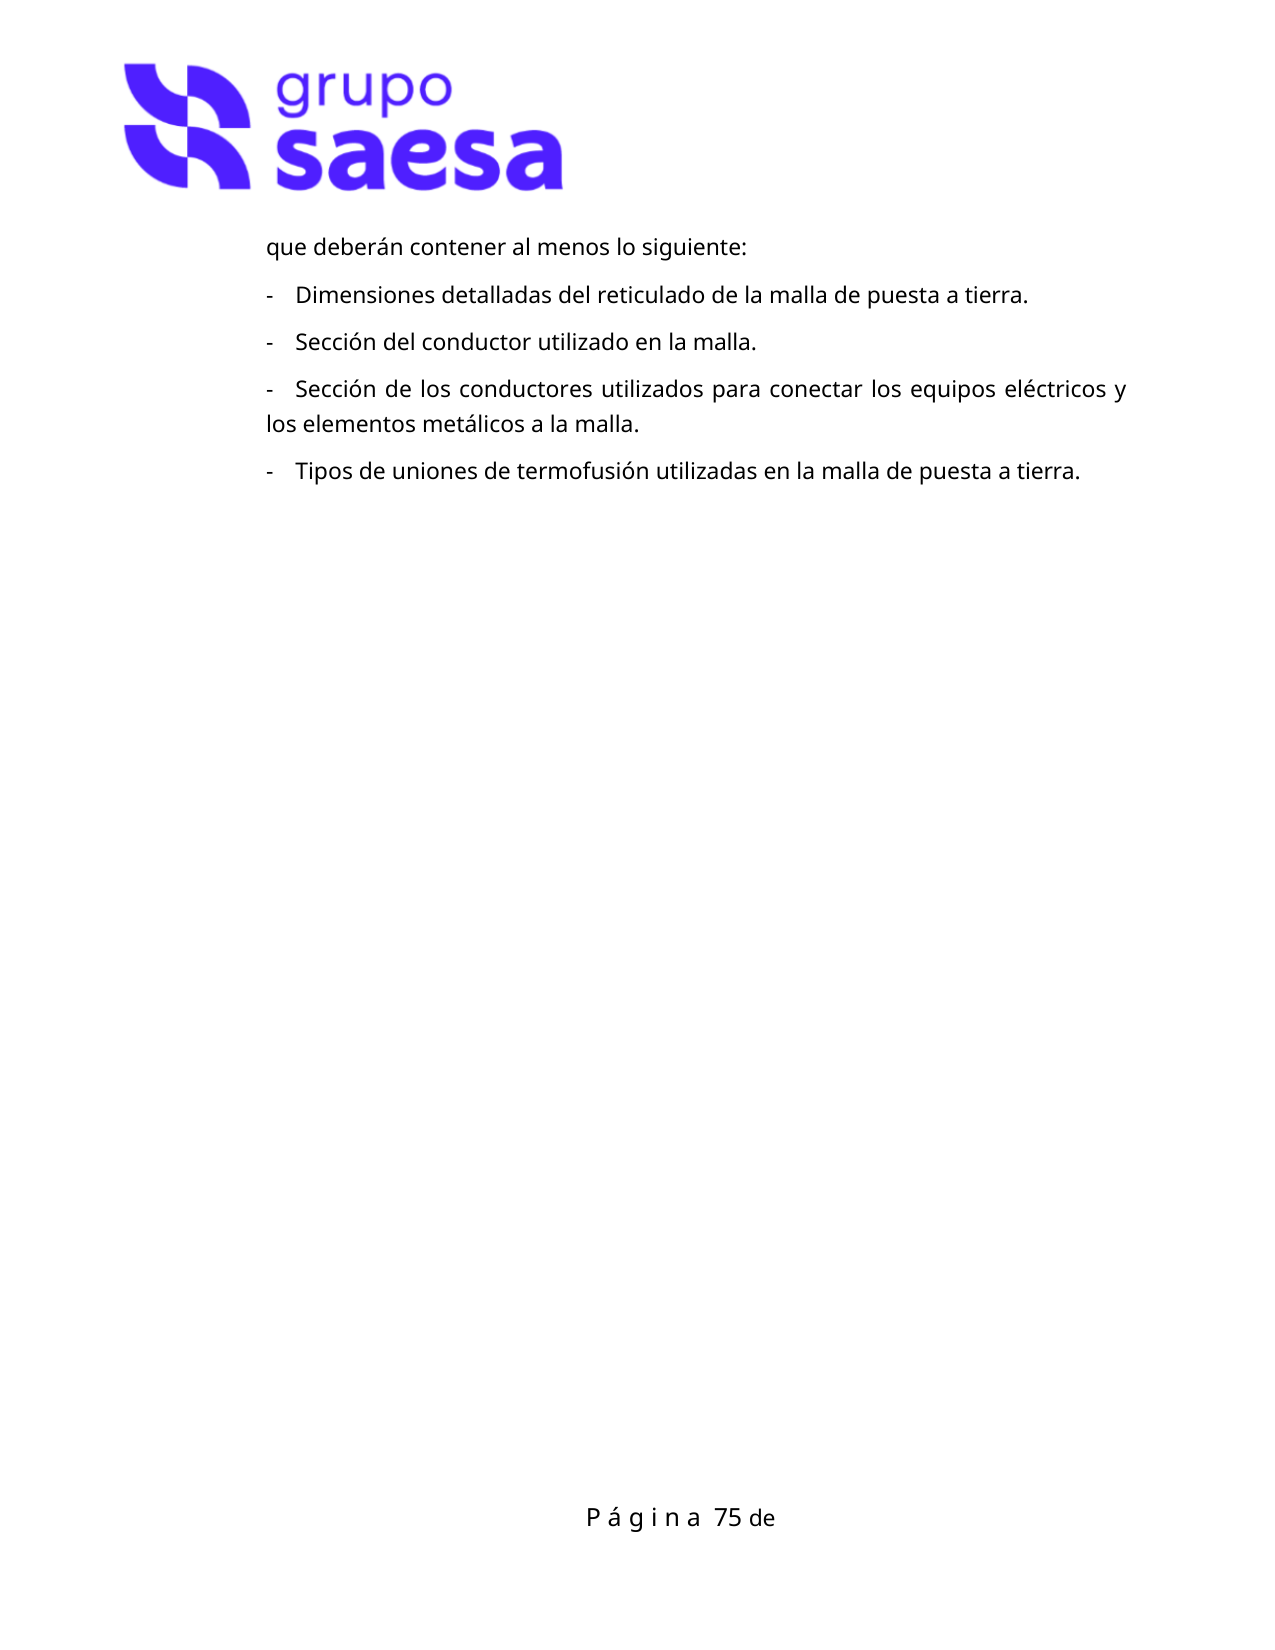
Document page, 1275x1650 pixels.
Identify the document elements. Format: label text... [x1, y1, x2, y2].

list Dimensiones detalladas del reticulado de la malla de puesta a tierra. [266, 279, 1200, 310]
list Tipos de uniones de termofusión utilizadas en la malla de puesta a tierra. [266, 455, 1200, 486]
picture [112, 54, 569, 195]
list Sección de los conductores utilizados para conectar los equipos eléctricos y los elementos metálicos a la malla. [266, 373, 1127, 439]
list Sección del conductor utilizado en la malla. [266, 326, 1200, 357]
text El Adjudicatario deberá verificar los planos de la malla de puesta a tierra, los que deberán contener al menos lo siguiente: [266, 231, 1127, 262]
